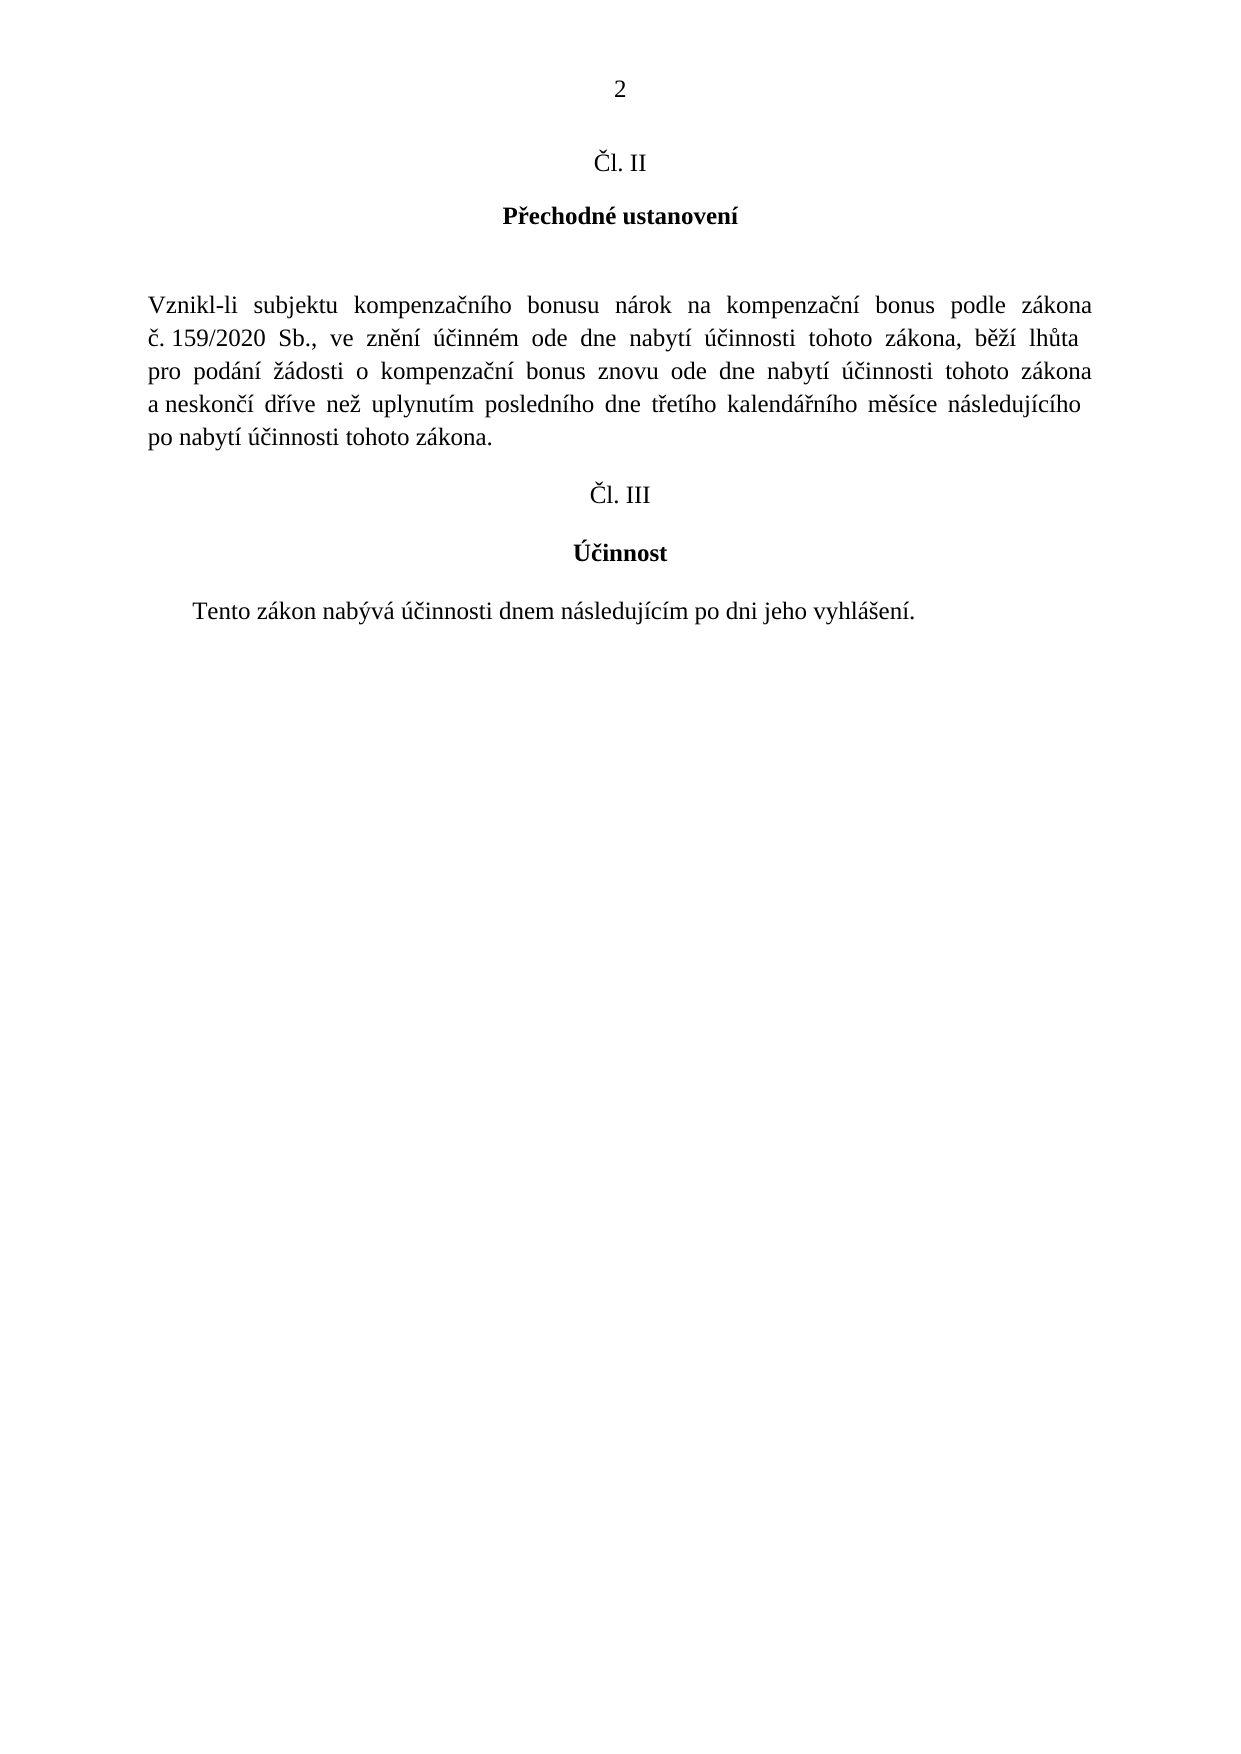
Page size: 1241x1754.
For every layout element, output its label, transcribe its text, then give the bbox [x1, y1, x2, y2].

text Čl. III [148, 480, 1093, 509]
text Účinnost [148, 538, 1093, 567]
text Čl. II [148, 148, 1093, 176]
text Vznikl-li subjektu kompenzačního bonusu nárok na kompenzační bonus podle zákona č. 159/2020 Sb., ve znění účinném ode dne nabytí účinnosti tohoto zákona, běží lhůta pro podání žádosti o kompenzační bonus znovu ode dne nabytí účinnosti tohoto zákona a neskončí dříve než uplynutím posledního dne třetího kalendářního měsíce následujícího po nabytí účinnosti tohoto zákona. [148, 290, 1093, 451]
text Přechodné ustanovení [148, 201, 1093, 230]
text Tento zákon nabývá účinnosti dnem následujícím po dni jeho vyhlášení. [148, 596, 1093, 625]
